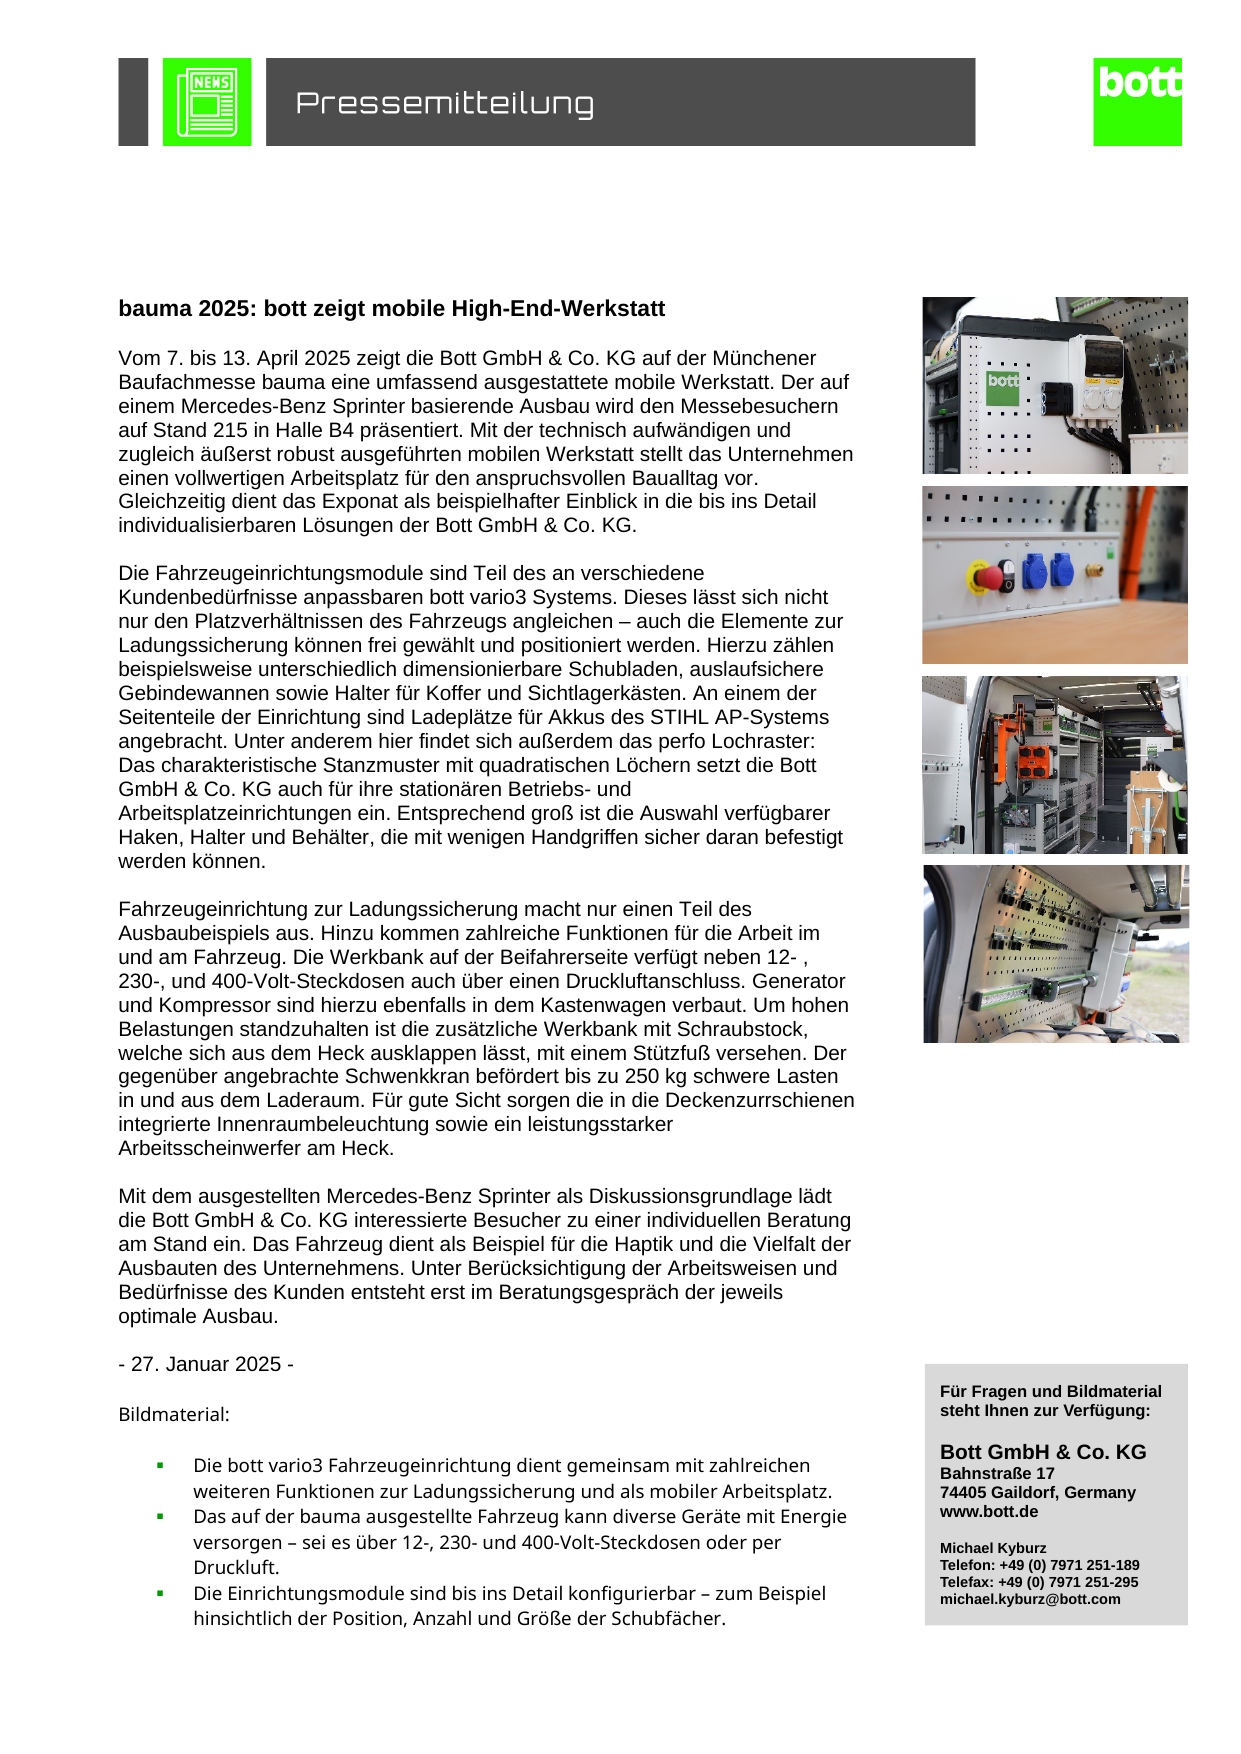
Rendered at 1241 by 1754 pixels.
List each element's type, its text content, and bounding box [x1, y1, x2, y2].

picture [922, 297, 1189, 474]
text - 27. Januar 2025 - [118, 1352, 856, 1376]
text Die Fahrzeugeinrichtungsmodule sind Teil des an verschiedene Kundenbedürfnisse anpassbaren bott vario3 Systems. Dieses lässt sich nicht nur den Platzverhältnissen des Fahrzeugs angleichen – auch die Elemente zur Ladungssicherung können frei gewählt und positioniert werden. Hierzu zählen beispielsweise unterschiedlich dimensionierbare Schubladen, auslaufsichere Gebindewannen sowie Halter für Koffer und Sichtlagerkästen. An einem der Seitenteile der Einrichtung sind Ladeplätze für Akkus des STIHL AP-Systems angebracht. Unter anderem hier findet sich außerdem das perfo Lochraster: Das charakteristische Stanzmuster mit quadratischen Löchern setzt die Bott GmbH & Co. KG auch für ihre stationären Betriebs- und Arbeitsplatzeinrichtungen ein. Entsprechend groß ist die Auswahl verfügbarer Haken, Halter und Behälter, die mit wenigen Handgriffen sicher daran befestigt werden können. [118, 561, 856, 873]
text Bildmaterial: [118, 1401, 856, 1427]
text Fahrzeugeinrichtung zur Ladungssicherung macht nur einen Teil des Ausbaubeispiels aus. Hinzu kommen zahlreiche Funktionen für die Arbeit im und am Fahrzeug. Die Werkbank auf der Beifahrerseite verfügt neben 12- , 230-, und 400-Volt-Steckdosen auch über einen Druckluftanschluss. Generator und Kompressor sind hierzu ebenfalls in dem Kastenwagen verbaut. Um hohen Belastungen standzuhalten ist die zusätzliche Werkbank mit Schraubstock, welche sich aus dem Heck ausklappen lässt, mit einem Stützfuß versehen. Der gegenüber angebrachte Schwenkkran befördert bis zu 250 kg schwere Lasten in und aus dem Laderaum. Für gute Sicht sorgen die in die Deckenzurrschienen integrierte Innenraumbeleuchtung sowie ein leistungsstarker Arbeitsscheinwerfer am Heck. [118, 897, 856, 1160]
picture [923, 865, 1190, 1043]
picture [922, 486, 1188, 664]
picture [922, 676, 1188, 854]
text bauma 2025: bott zeigt mobile High-End-Werkstatt [118, 295, 856, 322]
text Mit dem ausgestellten Mercedes-Benz Sprinter als Diskussionsgrundlage lädt die Bott GmbH & Co. KG interessierte Besucher zu einer individuellen Beratung am Stand ein. Das Fahrzeug dient als Beispiel für die Haptik und die Vielfalt der Ausbauten des Unternehmens. Unter Berücksichtigung der Arbeitsweisen und Bedürfnisse des Kunden entsteht erst im Beratungsgespräch der jeweils optimale Ausbau. [118, 1184, 856, 1328]
list Die bott vario3 Fahrzeugeinrichtung dient gemeinsam mit zahlreichen weiteren Funktionen zur Ladungssicherung und als mobiler Arbeitsplatz. [156, 1452, 856, 1503]
list Die Einrichtungsmodule sind bis ins Detail konfigurierbar – zum Beispiel hinsichtlich der Position, Anzahl und Größe der Schubfächer. [156, 1580, 856, 1631]
text Vom 7. bis 13. April 2025 zeigt die Bott GmbH & Co. KG auf der Münchener Baufachmesse bauma eine umfassend ausgestattete mobile Werkstatt. Der auf einem Mercedes-Benz Sprinter basierende Ausbau wird den Messebesuchern auf Stand 215 in Halle B4 präsentiert. Mit der technisch aufwändigen und zugleich äußerst robust ausgeführten mobilen Werkstatt stellt das Unternehmen einen vollwertigen Arbeitsplatz für den anspruchsvollen Baualltag vor. Gleichzeitig dient das Exponat als beispielhafter Einblick in die bis ins Detail individualisierbaren Lösungen der Bott GmbH & Co. KG. [118, 346, 856, 537]
picture [0, 0, 1241, 146]
list Das auf der bauma ausgestellte Fahrzeug kann diverse Geräte mit Energie versorgen – sei es über 12-, 230- und 400-Volt-Steckdosen oder per Druckluft. [156, 1503, 856, 1580]
